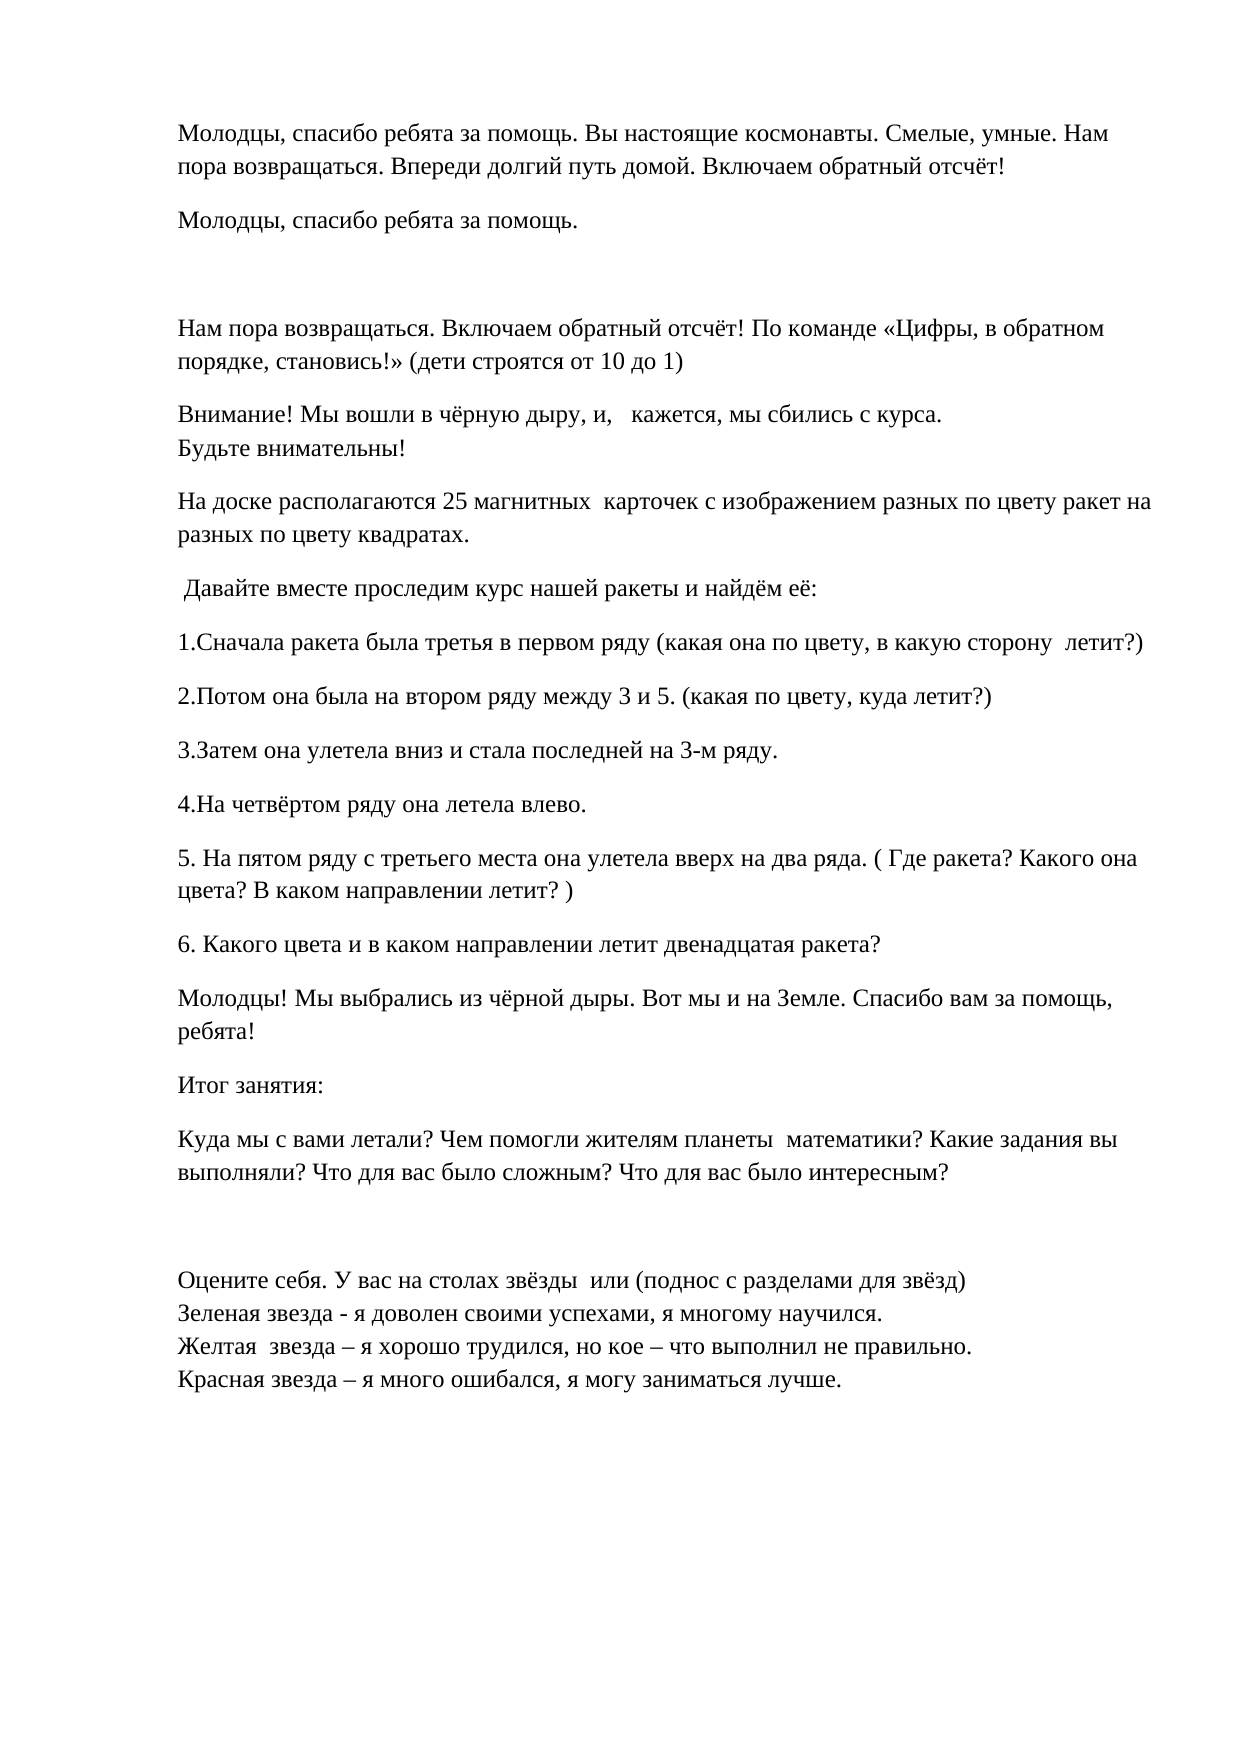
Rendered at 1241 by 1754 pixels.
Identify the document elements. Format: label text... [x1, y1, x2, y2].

text 4.На четвёртом ряду она летела влево. [177, 789, 1152, 817]
text 2.Потом она была на втором ряду между 3 и 5. (какая по цвету, куда летит?) [177, 681, 1152, 710]
text Итог занятия: [177, 1070, 1152, 1099]
text На доске располагаются 25 магнитных карточек с изображением разных по цвету ракет на разных по цвету квадратах. [177, 486, 1152, 548]
text Куда мы с вами летали? Чем помогли жителям планеты математики? Какие задания вы выполняли? Что для вас было сложным? Что для вас было интересным? [177, 1124, 1152, 1186]
text 6. Какого цвета и в каком направлении летит двенадцатая ракета? [177, 929, 1152, 958]
text Давайте вместе проследим курс нашей ракеты и найдём её: [177, 573, 1152, 602]
text Нам пора возвращаться. Включаем обратный отсчёт! По команде «Цифры, в обратном порядке, становись!» (дети строятся от 10 до 1) [177, 313, 1152, 374]
text 3.Затем она улетела вниз и стала последней на 3-м ряду. [177, 735, 1152, 764]
text 1.Сначала ракета была третья в первом ряду (какая она по цвету, в какую сторону летит?) [177, 627, 1152, 656]
text 5. На пятом ряду с третьего места она улетела вверх на два ряда. ( Где ракета? Какого она цвета? В каком направлении летит? ) [177, 843, 1152, 904]
text Оцените себя. У вас на столах звёзды или (поднос с разделами для звёзд) Зеленая звезда - я доволен своими успехами, я многому научился. Желтая звезда – я хорошо трудился, но кое – что выполнил не правильно. Красная звезда – я много ошибался, я могу заниматься лучше. [177, 1265, 1152, 1393]
text Молодцы! Мы выбрались из чёрной дыры. Вот мы и на Земле. Спасибо вам за помощь, ребята! [177, 983, 1152, 1045]
text Внимание! Мы вошли в чёрную дыру, и, кажется, мы сбились с курса. Будьте внимательны! [177, 399, 1152, 461]
text Молодцы, спасибо ребята за помощь. [177, 205, 1152, 234]
text Молодцы, спасибо ребята за помощь. Вы настоящие космонавты. Смелые, умные. Нам пора возвращаться. Впереди долгий путь домой. Включаем обратный отсчёт! [177, 118, 1152, 180]
